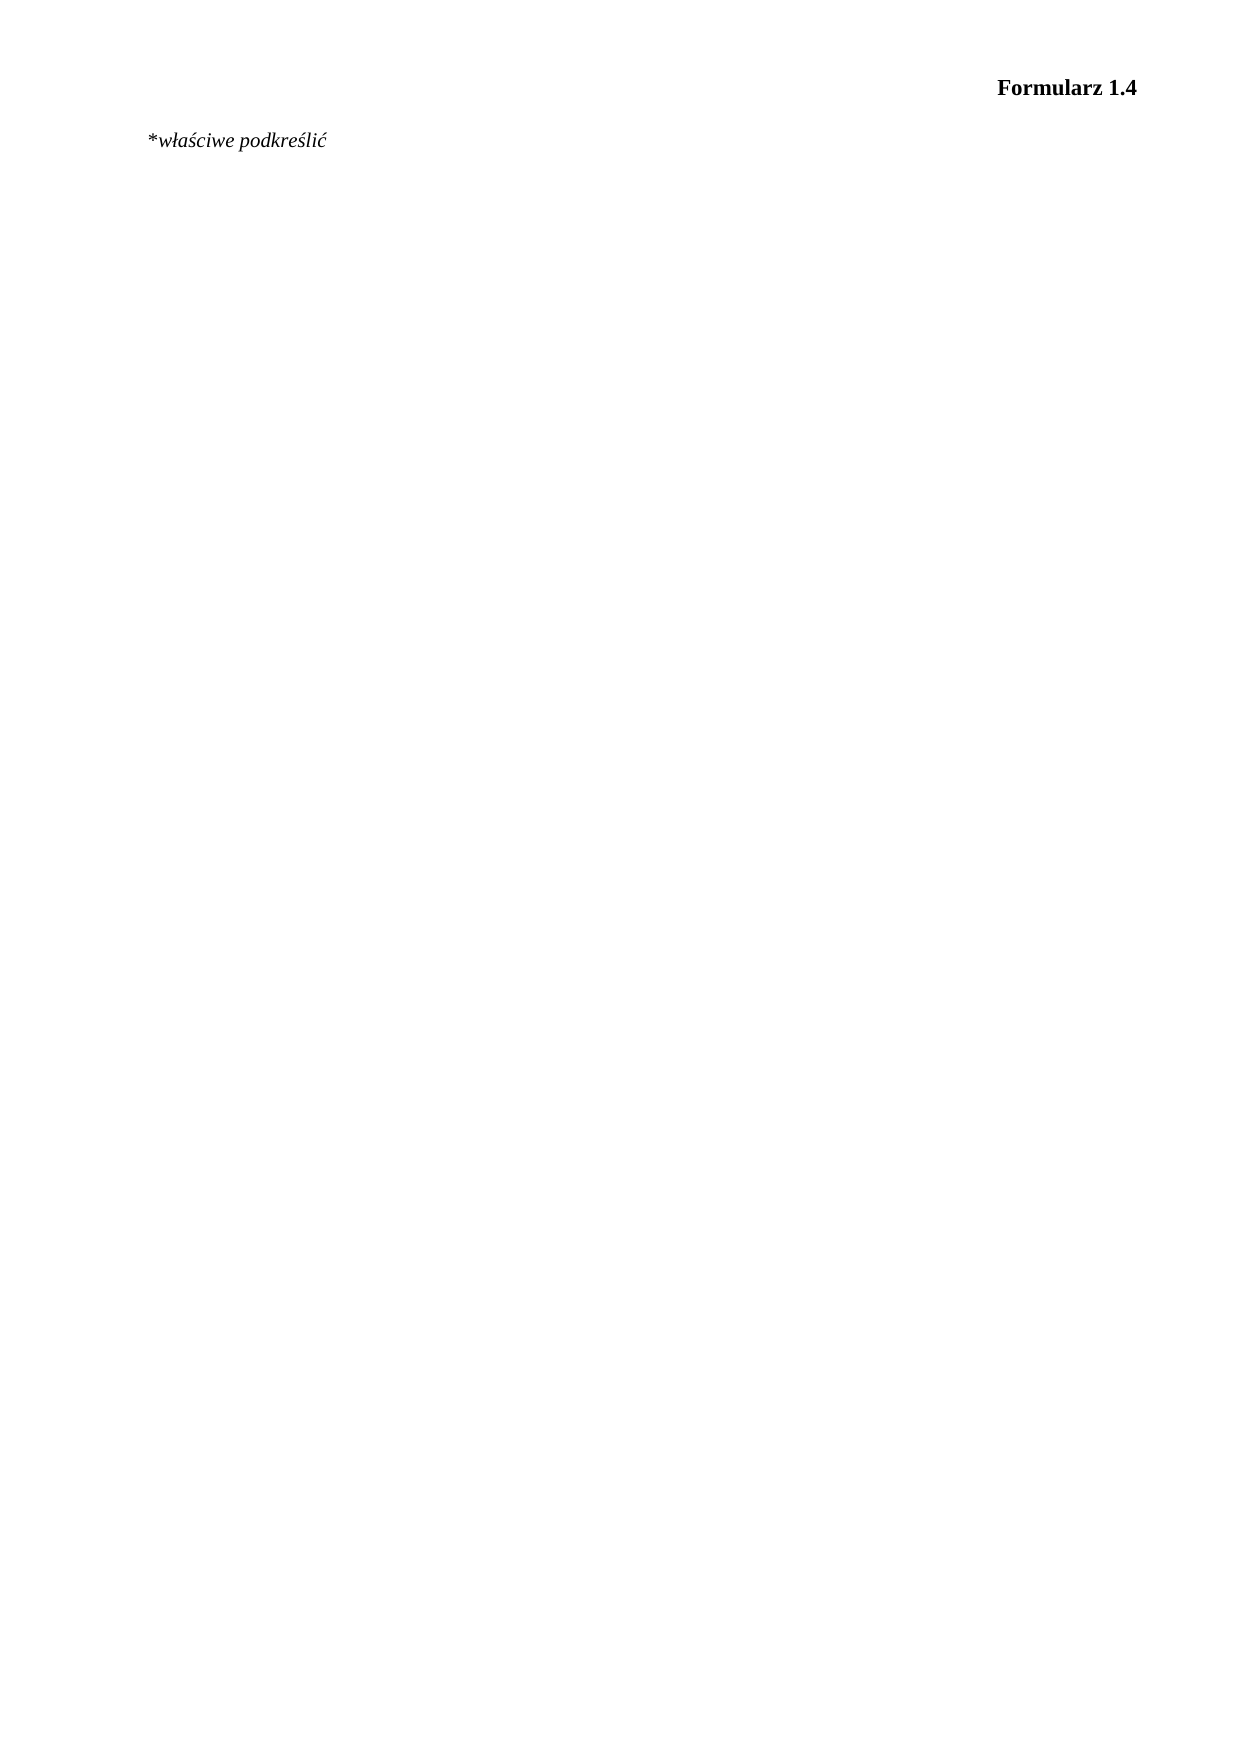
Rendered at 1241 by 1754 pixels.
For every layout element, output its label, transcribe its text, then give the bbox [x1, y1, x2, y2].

text *właściwe podkreślić [148, 128, 1137, 152]
